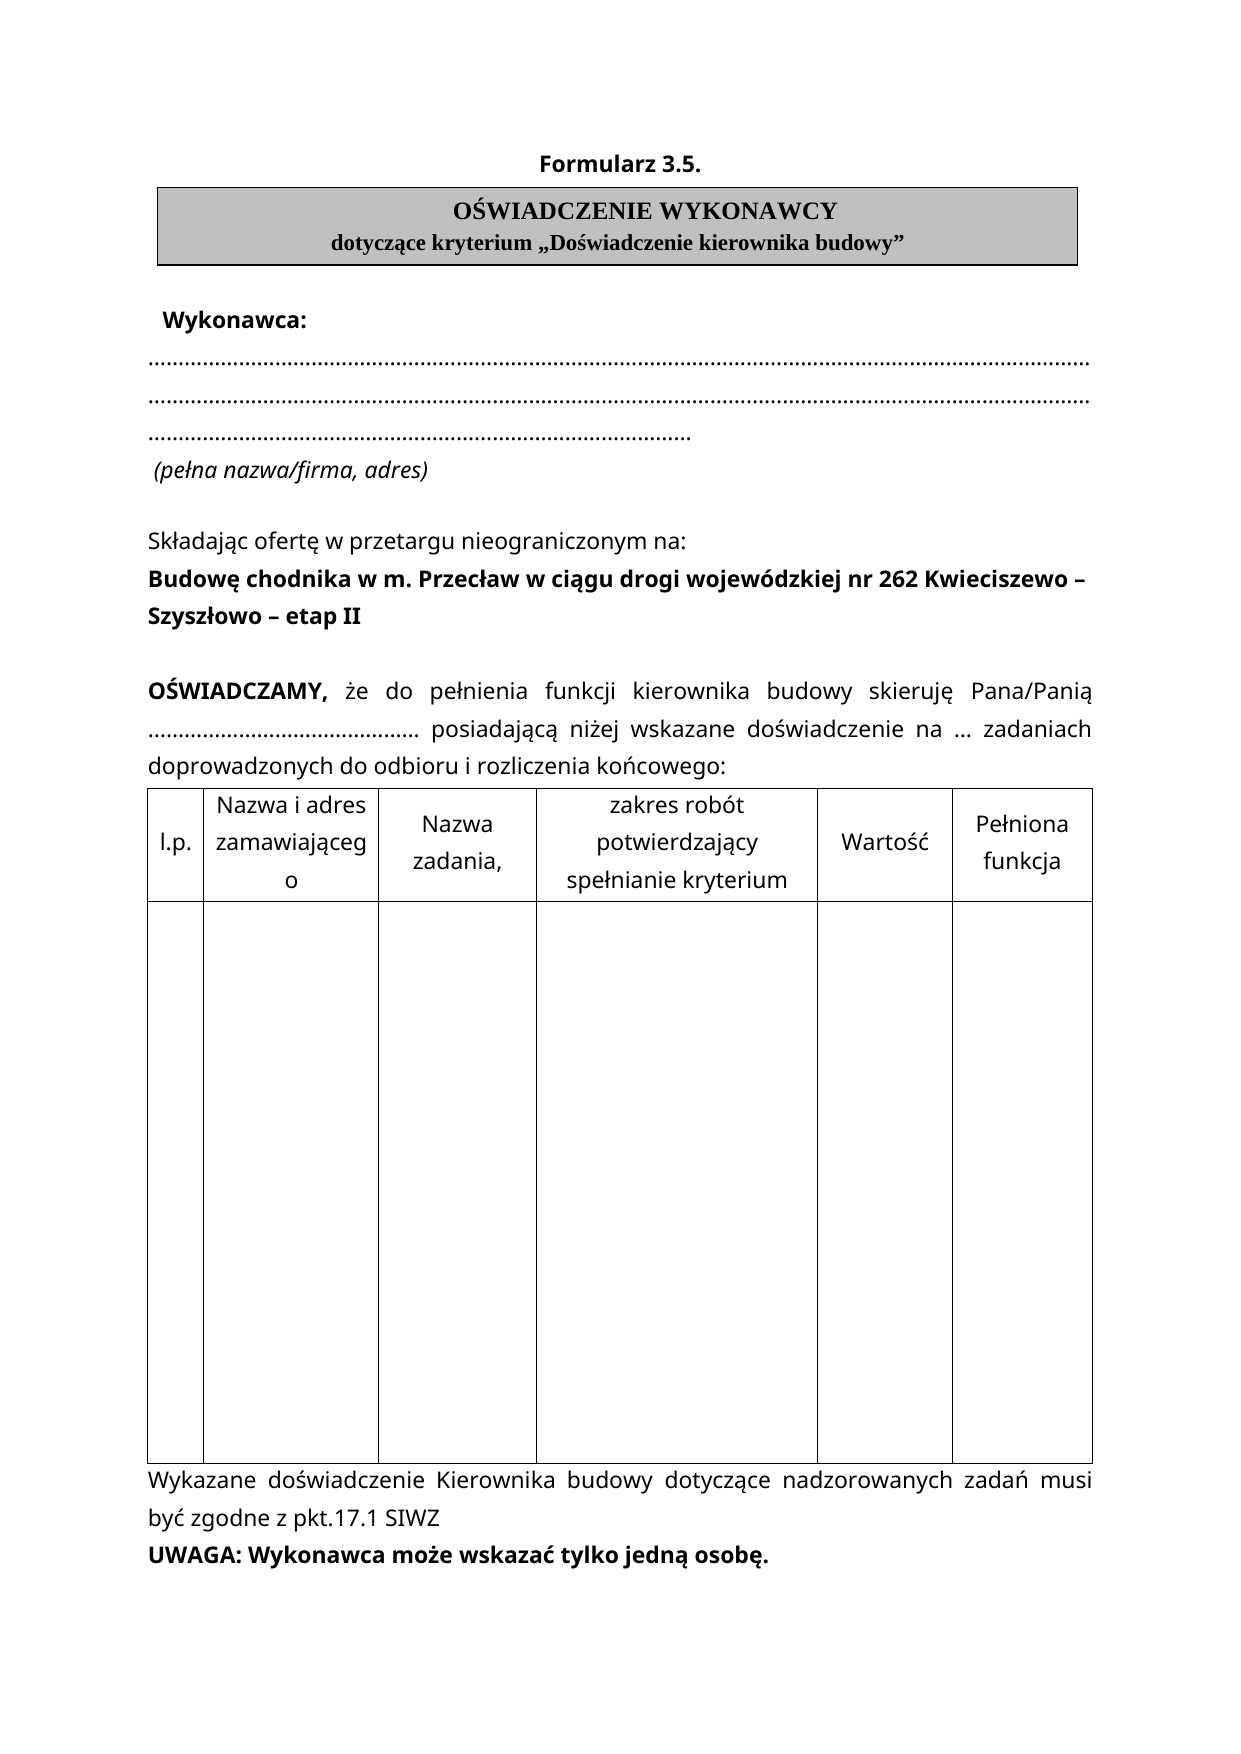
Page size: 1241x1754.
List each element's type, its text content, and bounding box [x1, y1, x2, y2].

text OŚWIADCZAMY, że do pełnienia funkcji kierownika budowy skieruję Pana/Panią ……………………………………… posiadającą niżej wskazane doświadczenie na … zadaniach doprowadzonych do odbioru i rozliczenia końcowego: [148, 675, 1093, 782]
table_cell [953, 902, 1092, 1463]
table_cell [204, 902, 378, 1463]
table_header Nazwa zadania, [379, 789, 536, 901]
table_cell [818, 902, 952, 1463]
text (pełna nazwa/firma, adres) [148, 454, 916, 519]
table_header Pełniona funkcja [953, 789, 1092, 901]
text …………………………………………………………………………………………………………………………………………………………………………………………………………………………………………………………………………………………………………………………………………………………………… [148, 341, 1093, 448]
text Wykonawca: [162, 185, 1093, 335]
table_header zakres robót potwierdzający spełnianie kryterium [537, 789, 817, 901]
text Składając ofertę w przetargu nieograniczonym na: [148, 525, 1093, 557]
text Budowę chodnika w m. Przecław w ciągu drogi wojewódzkiej nr 262 Kwieciszewo – Szyszłowo – etap II [148, 563, 1122, 632]
text Formularz 3.5. [148, 148, 1093, 179]
table_cell [148, 902, 203, 1463]
table_cell [379, 902, 536, 1463]
table_header l.p. [148, 789, 203, 901]
text UWAGA: Wykonawca może wskazać tylko jedną osobę. [148, 1539, 1093, 1571]
text Wykazane doświadczenie Kierownika budowy dotyczące nadzorowanych zadań musi być zgodne z pkt.17.1 SIWZ [148, 1464, 1093, 1533]
table_header Nazwa i adres zamawiającego [204, 789, 378, 901]
table_header Wartość [818, 789, 952, 901]
table_cell [537, 902, 817, 1463]
